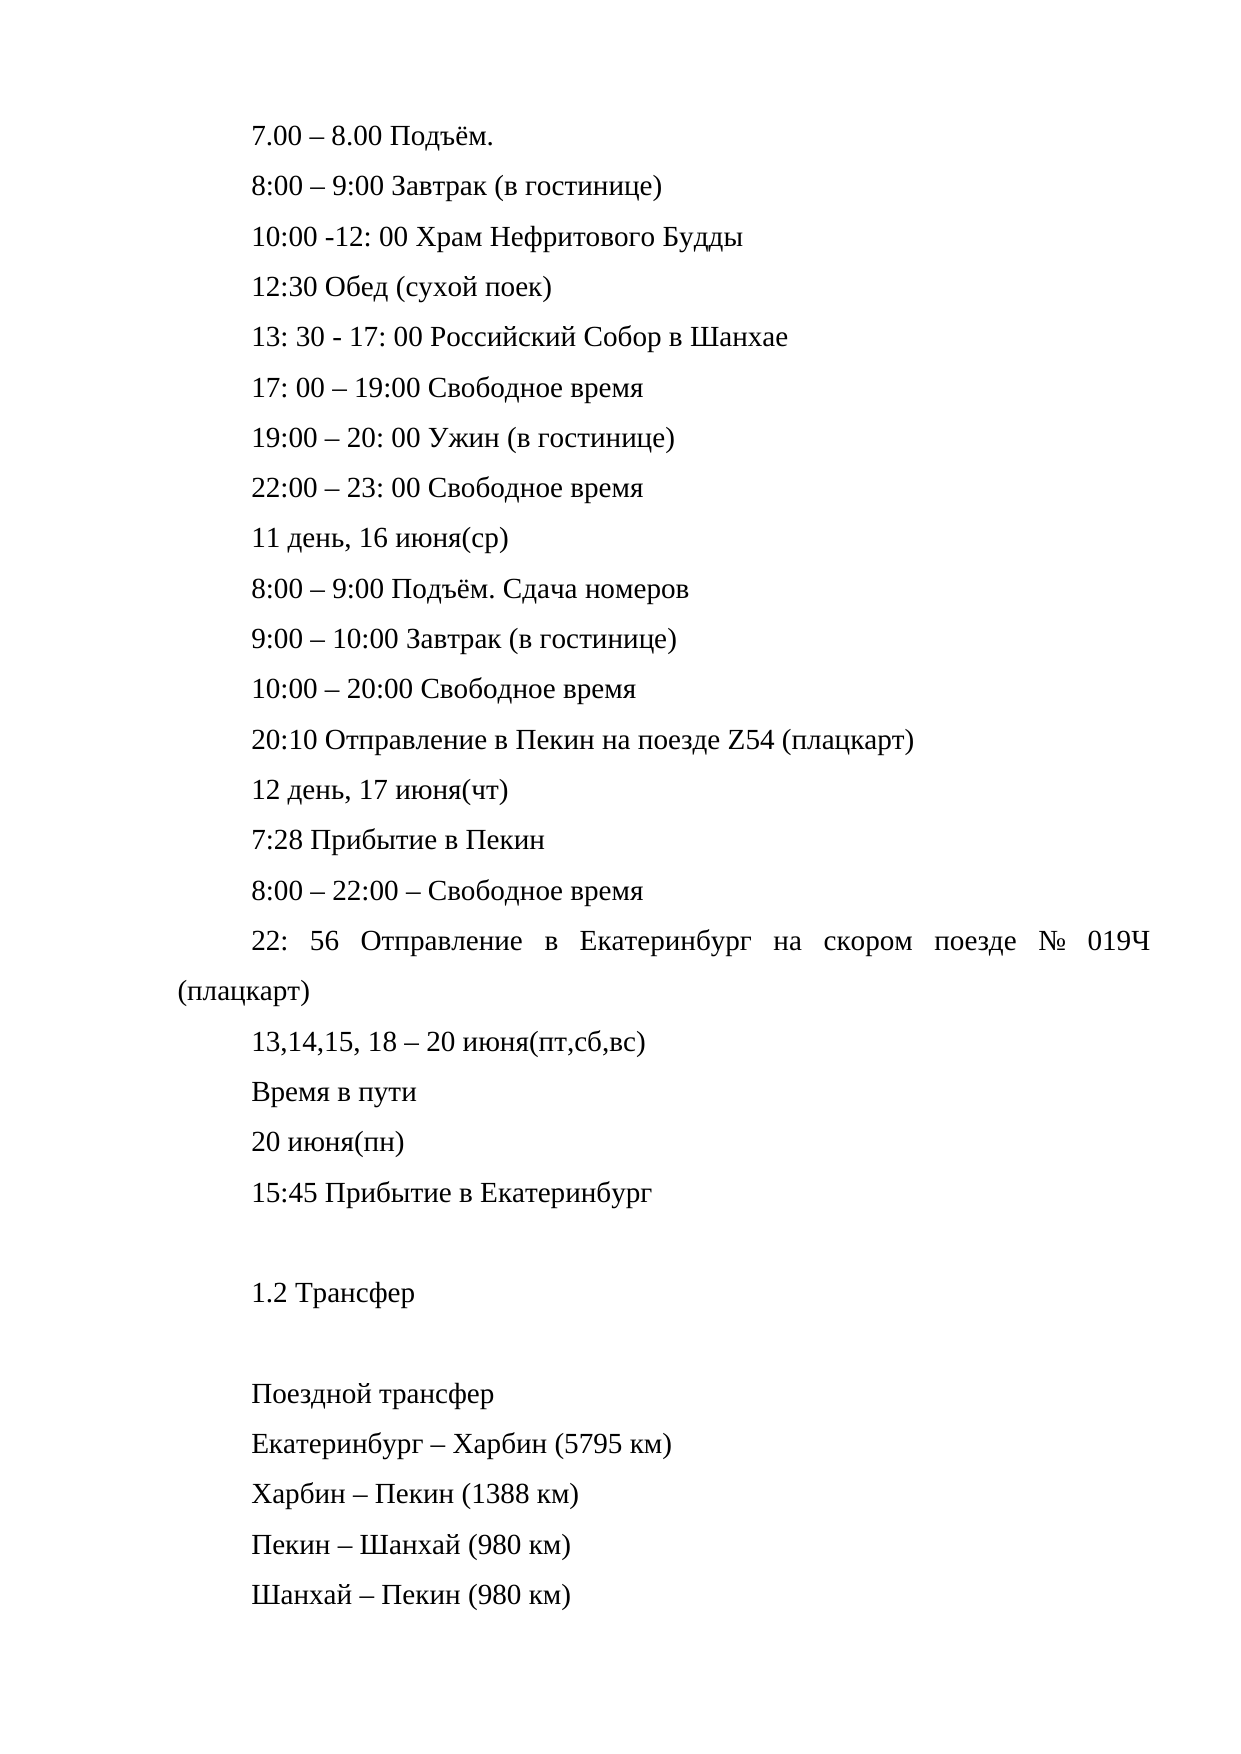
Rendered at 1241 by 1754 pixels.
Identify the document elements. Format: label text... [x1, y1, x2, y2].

text 11 день, 16 июня(ср) [177, 521, 1152, 554]
text Поездной трансфер [177, 1376, 1152, 1409]
text 7.00 – 8.00 Подъём. [177, 118, 1152, 152]
text 10:00 -12: 00 Храм Нефритового Будды [177, 219, 1152, 252]
text 13,14,15, 18 – 20 июня(пт,сб,вс) [177, 1024, 1152, 1057]
text 17: 00 – 19:00 Свободное время [177, 370, 1152, 403]
text 1.2 Трансфер [177, 1275, 1152, 1309]
text 8:00 – 9:00 Подъём. Сдача номеров [177, 571, 1152, 604]
text 12:30 Обед (сухой поек) [177, 269, 1152, 303]
text 15:45 Прибытие в Екатеринбург [177, 1175, 1152, 1208]
text 22: 56 Отправление в Екатеринбург на скором поезде № 019Ч (плацкарт) [177, 923, 1152, 1007]
text Екатеринбург – Харбин (5795 км) [177, 1426, 1152, 1460]
text 8:00 – 22:00 – Свободное время [177, 873, 1152, 906]
text 12 день, 17 июня(чт) [177, 772, 1152, 806]
text 13: 30 - 17: 00 Российский Собор в Шанхае [177, 319, 1152, 353]
text Харбин – Пекин (1388 км) [177, 1477, 1152, 1510]
text 8:00 – 9:00 Завтрак (в гостинице) [177, 168, 1152, 202]
text 20 июня(пн) [177, 1124, 1152, 1158]
text 7:28 Прибытие в Пекин [177, 822, 1152, 856]
text 20:10 Отправление в Пекин на поезде Z54 (плацкарт) [177, 722, 1152, 755]
text 9:00 – 10:00 Завтрак (в гостинице) [177, 621, 1152, 655]
text 19:00 – 20: 00 Ужин (в гостинице) [177, 420, 1152, 453]
text 22:00 – 23: 00 Свободное время [177, 470, 1152, 504]
text 10:00 – 20:00 Свободное время [177, 672, 1152, 705]
text Шанхай – Пекин (980 км) [177, 1577, 1152, 1611]
text Пекин – Шанхай (980 км) [177, 1527, 1152, 1560]
text Время в пути [177, 1074, 1152, 1108]
